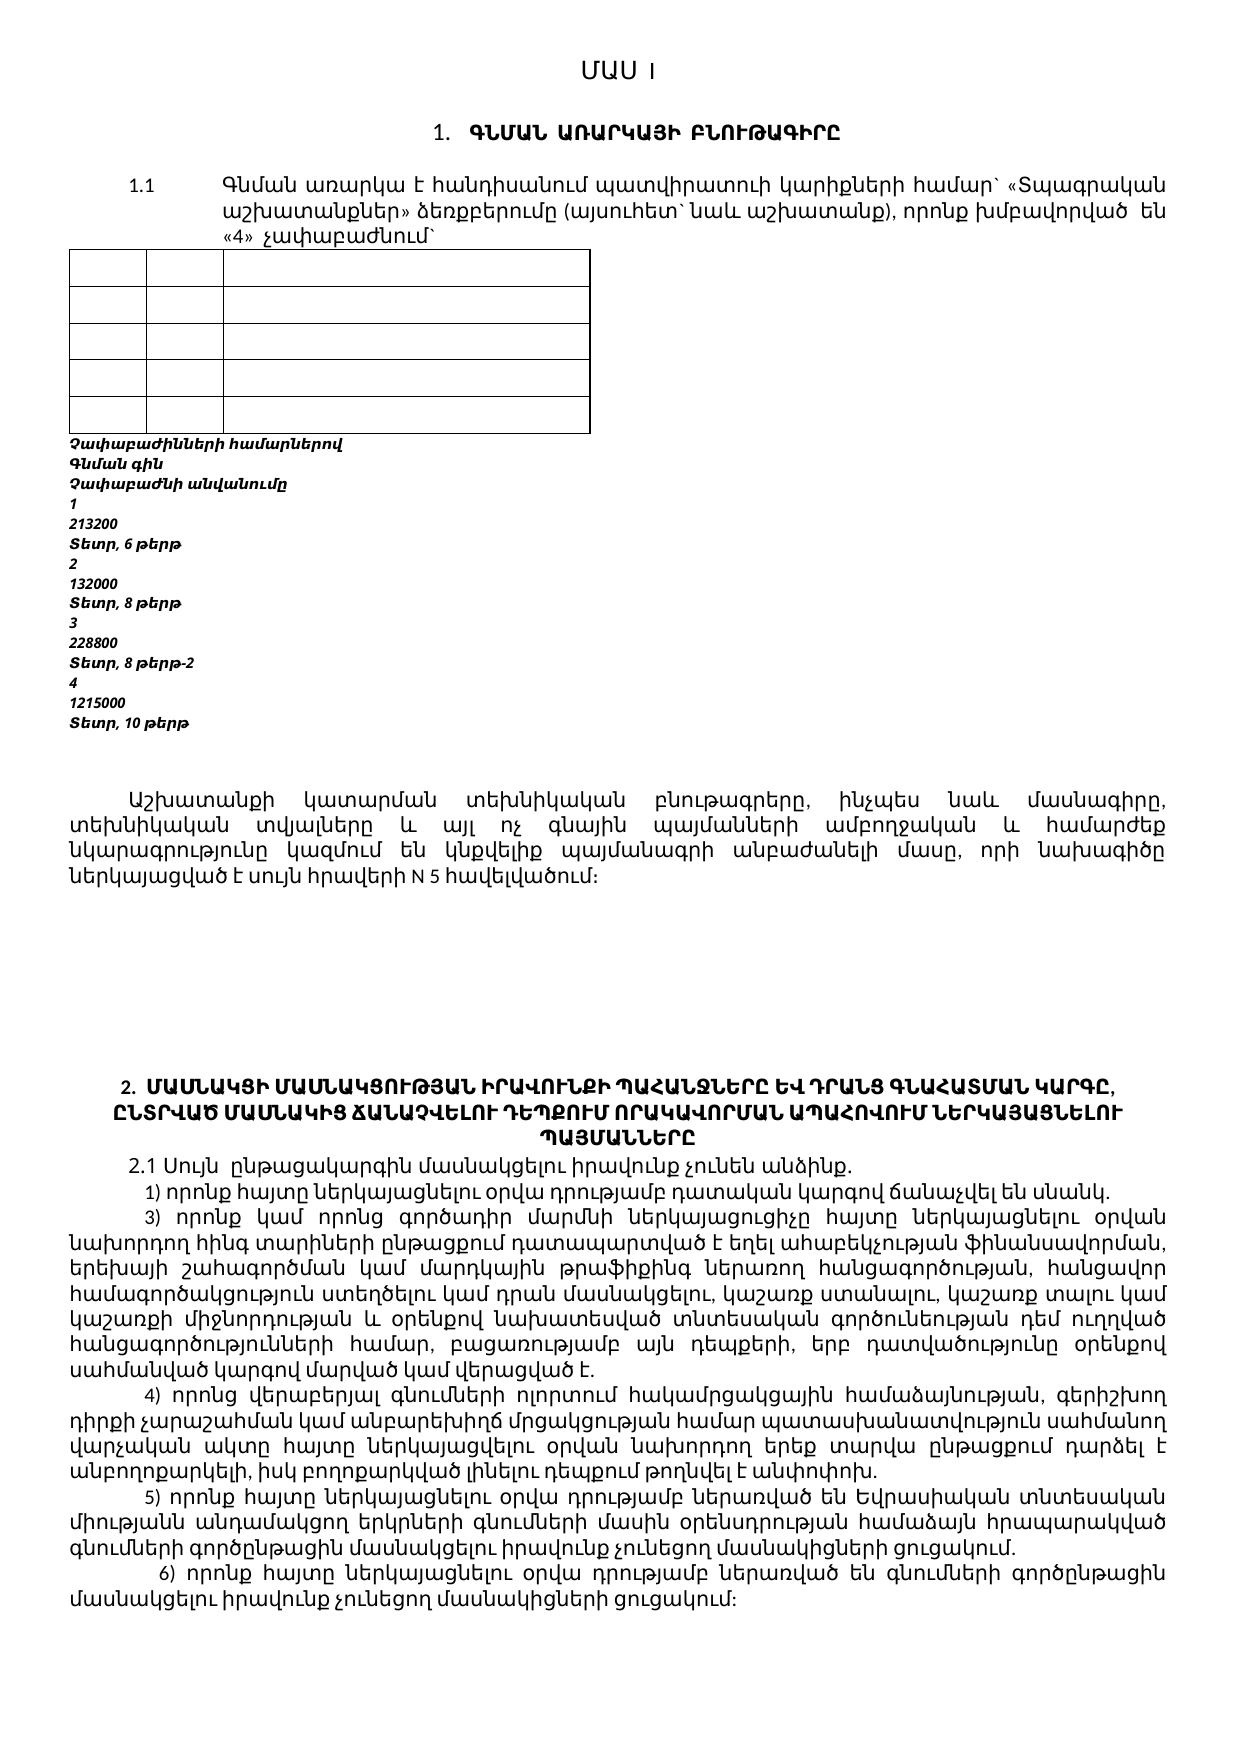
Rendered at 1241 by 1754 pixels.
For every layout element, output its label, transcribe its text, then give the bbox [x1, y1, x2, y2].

text 2.1 Սույն ընթացակարգին մասնակցելու իրավունք չունեն անձինք. [69, 1151, 1167, 1179]
text ՄԱՍ I [69, 56, 1167, 86]
text 6) որոնք հայտը ներկայացնելու օրվա դրությամբ ներառված են գնումների գործընթացին մասնակցելու իրավունք չունեցող մասնակիցների ցուցակում: [69, 1560, 1167, 1611]
text Աշխատանքի կատարման տեխնիկական բնութագրերը, ինչպես նաև մասնագիրը, տեխնիկական տվյալները և այլ ոչ գնային պայմանների ամբողջական և համարժեք նկարագրությունը կազմում են կնքվելիք պայմանագրի անբաժանելի մասը, որի նախագիծը ներկայացված է սույն հրավերի N 5 հավելվածում։ [69, 787, 1167, 888]
text 2. ՄԱՍՆԱԿՑԻ ՄԱՍՆԱԿՑՈՒԹՅԱՆ ԻՐԱՎՈՒՆՔԻ ՊԱՀԱՆՋՆԵՐԸ ԵՎ ԴՐԱՆՑ ԳՆԱՀԱՏՄԱՆ ԿԱՐԳԸ, ԸՆՏՐՎԱԾ ՄԱՍՆԱԿԻՑ ՃԱՆԱՉՎԵԼՈՒ ԴԵՊՔՈՒՄ ՈՐԱԿԱՎՈՐՄԱՆ ԱՊԱՀՈՎՈՒՄ ՆԵՐԿԱՅԱՑՆԵԼՈՒ ՊԱՅՄԱՆՆԵՐԸ [69, 1074, 1167, 1151]
text 1) որոնք հայտը ներկայացնելու օրվա դրությամբ դատական կարգով ճանաչվել են սնանկ. [69, 1179, 1167, 1204]
text 4) որոնց վերաբերյալ գնումների ոլորտում հակամրցակցային համաձայնության, գերիշխող դիրքի չարաշահման կամ անբարեխիղճ մրցակցության համար պատասխանատվություն սահմանող վարչական ակտը հայտը ներկայացվելու օրվան նախորդող երեք տարվա ընթացքում դարձել է անբողոքարկելի, իսկ բողոքարկված լինելու դեպքում թողնվել է անփոփոխ. [69, 1382, 1167, 1484]
text 3) որոնք կամ որոնց գործադիր մարմնի ներկայացուցիչը հայտը ներկայացնելու օրվան նախորդող հինգ տարիների ընթացքում դատապարտված է եղել ահաբեկչության ֆինանսավորման, երեխայի շահագործման կամ մարդկային թրաֆիքինգ ներառող հանցագործության, հանցավոր համագործակցություն ստեղծելու կամ դրան մասնակցելու, կաշառք ստանալու, կաշառք տալու կամ կաշառքի միջնորդության և օրենքով նախատեսված տնտեսական գործունեության դեմ ուղղված հանցագործությունների համար, բացառությամբ այն դեպքերի, երբ դատվածությունը օրենքով սահմանված կարգով մարված կամ վերացված է. [69, 1204, 1167, 1382]
list ԳՆՄԱՆ ԱՌԱՐԿԱՅԻ ԲՆՈՒԹԱԳԻՐԸ [107, 117, 1167, 147]
text 5) որոնք հայտը ներկայացնելու օրվա դրությամբ ներառված են Եվրասիական տնտեսական միությանն անդամակցող երկրների գնումների մասին օրենսդրության համաձայն հրապարակված գնումների գործընթացին մասնակցելու իրավունք չունեցող մասնակիցների ցուցակում. [69, 1484, 1167, 1560]
subtitle Գնման առարկա է հանդիսանում պատվիրատուի կարիքների համար` «Տպագրական աշխատանքներ» ձեռքբերումը (այսուհետ` նաև աշխատանք), որոնք խմբավորված են «4» չափաբաժնում` [128, 172, 1167, 249]
